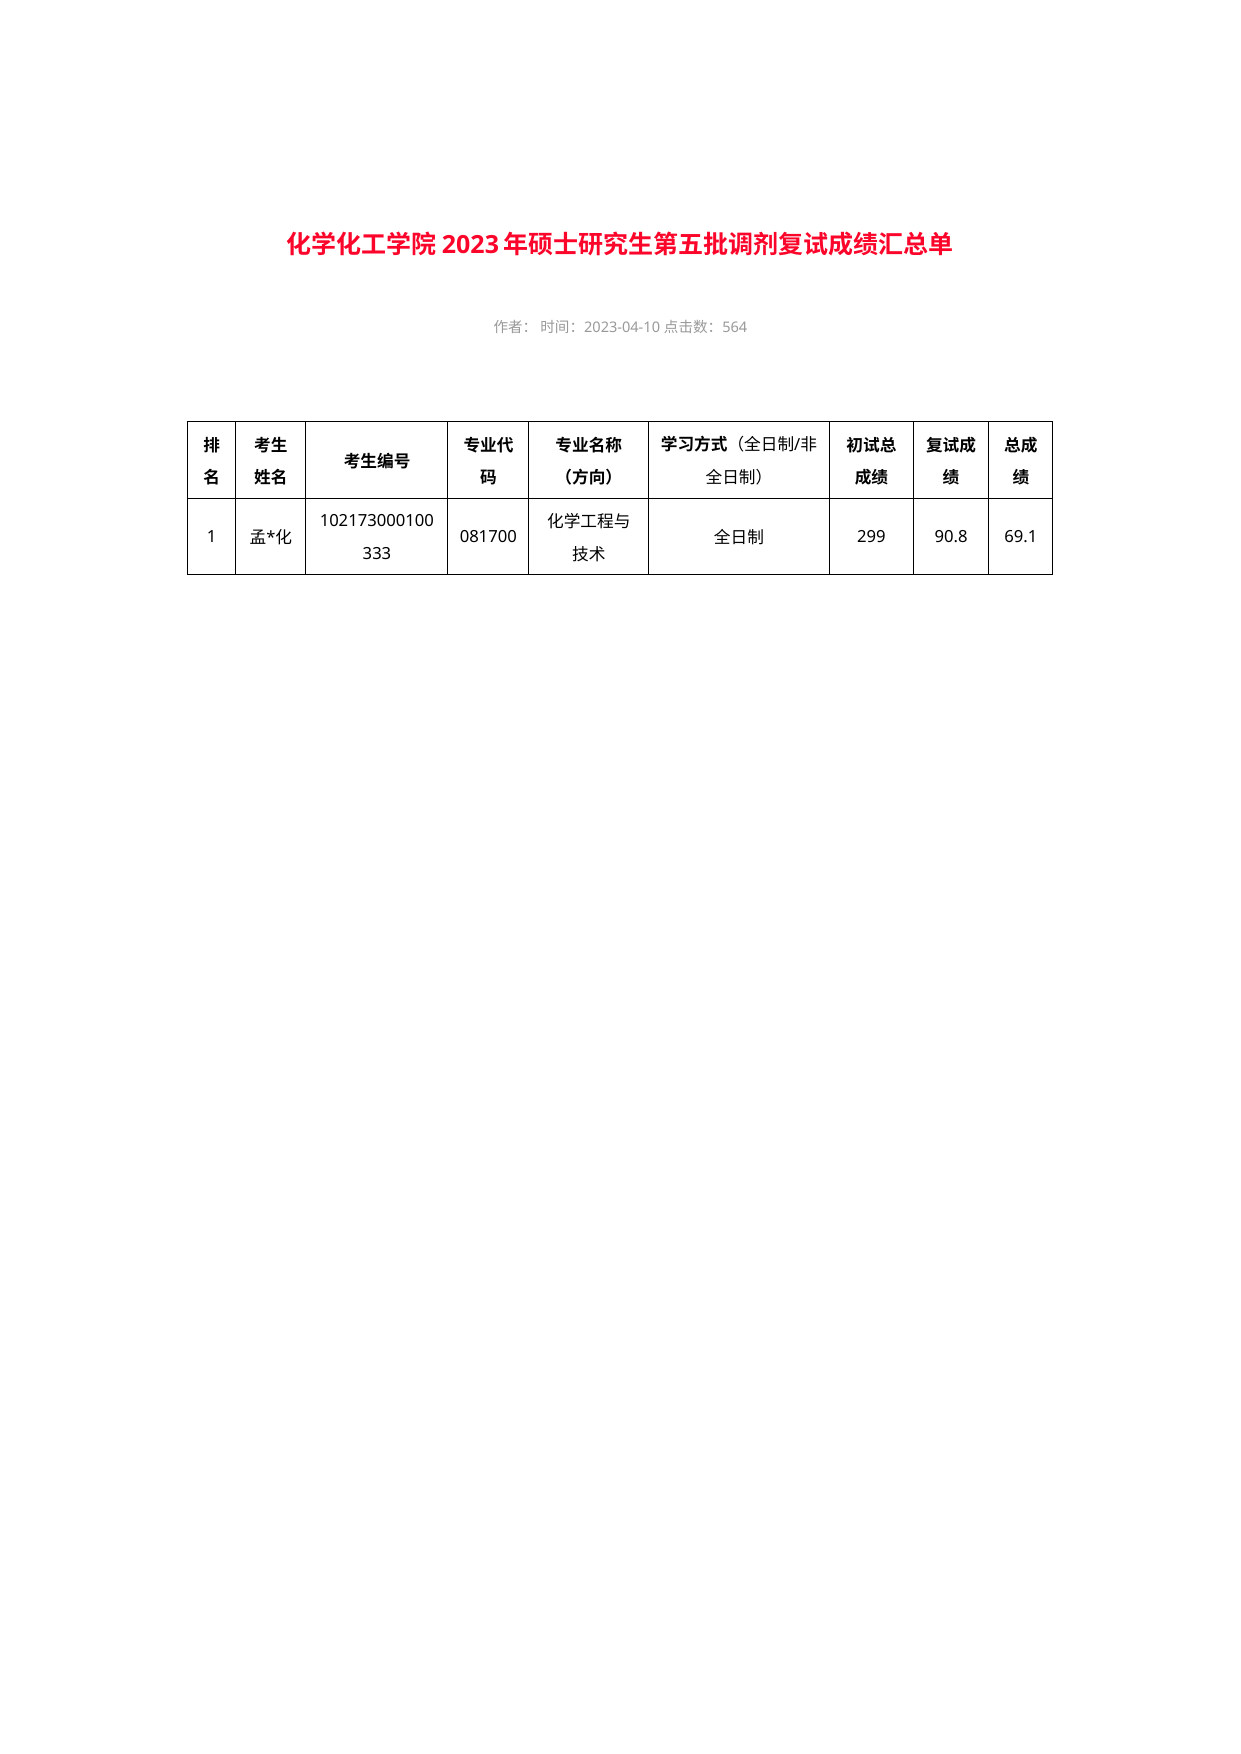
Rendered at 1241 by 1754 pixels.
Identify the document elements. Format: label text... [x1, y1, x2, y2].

subtitle 化学化工学院2023年硕士研究生第五批调剂复试成绩汇总单 [187, 210, 1053, 275]
table_header 学习方式（全日制/非全日制） [649, 422, 829, 498]
table_header 初试总成绩 [830, 422, 913, 498]
table_header 排名 [188, 422, 235, 498]
table_header 总成绩 [989, 422, 1052, 498]
table_cell 69.1 [989, 499, 1052, 574]
table_cell 90.8 [914, 499, 988, 574]
text 作者： 时间：2023-04-10 点击数：564 [187, 310, 1053, 343]
table_header 专业名称（方向） [529, 422, 648, 498]
table_cell 全日制 [649, 499, 829, 574]
table_cell 081700 [448, 499, 528, 574]
table_cell 299 [830, 499, 913, 574]
table_header 考生编号 [306, 422, 447, 498]
table_cell 化学工程与技术 [529, 499, 648, 574]
table_cell 1 [188, 499, 235, 574]
table_cell 孟*化 [236, 499, 305, 574]
table_cell 102173000100333 [306, 499, 447, 574]
table_header 专业代码 [448, 422, 528, 498]
table_header 复试成绩 [914, 422, 988, 498]
table_header 考生姓名 [236, 422, 305, 498]
